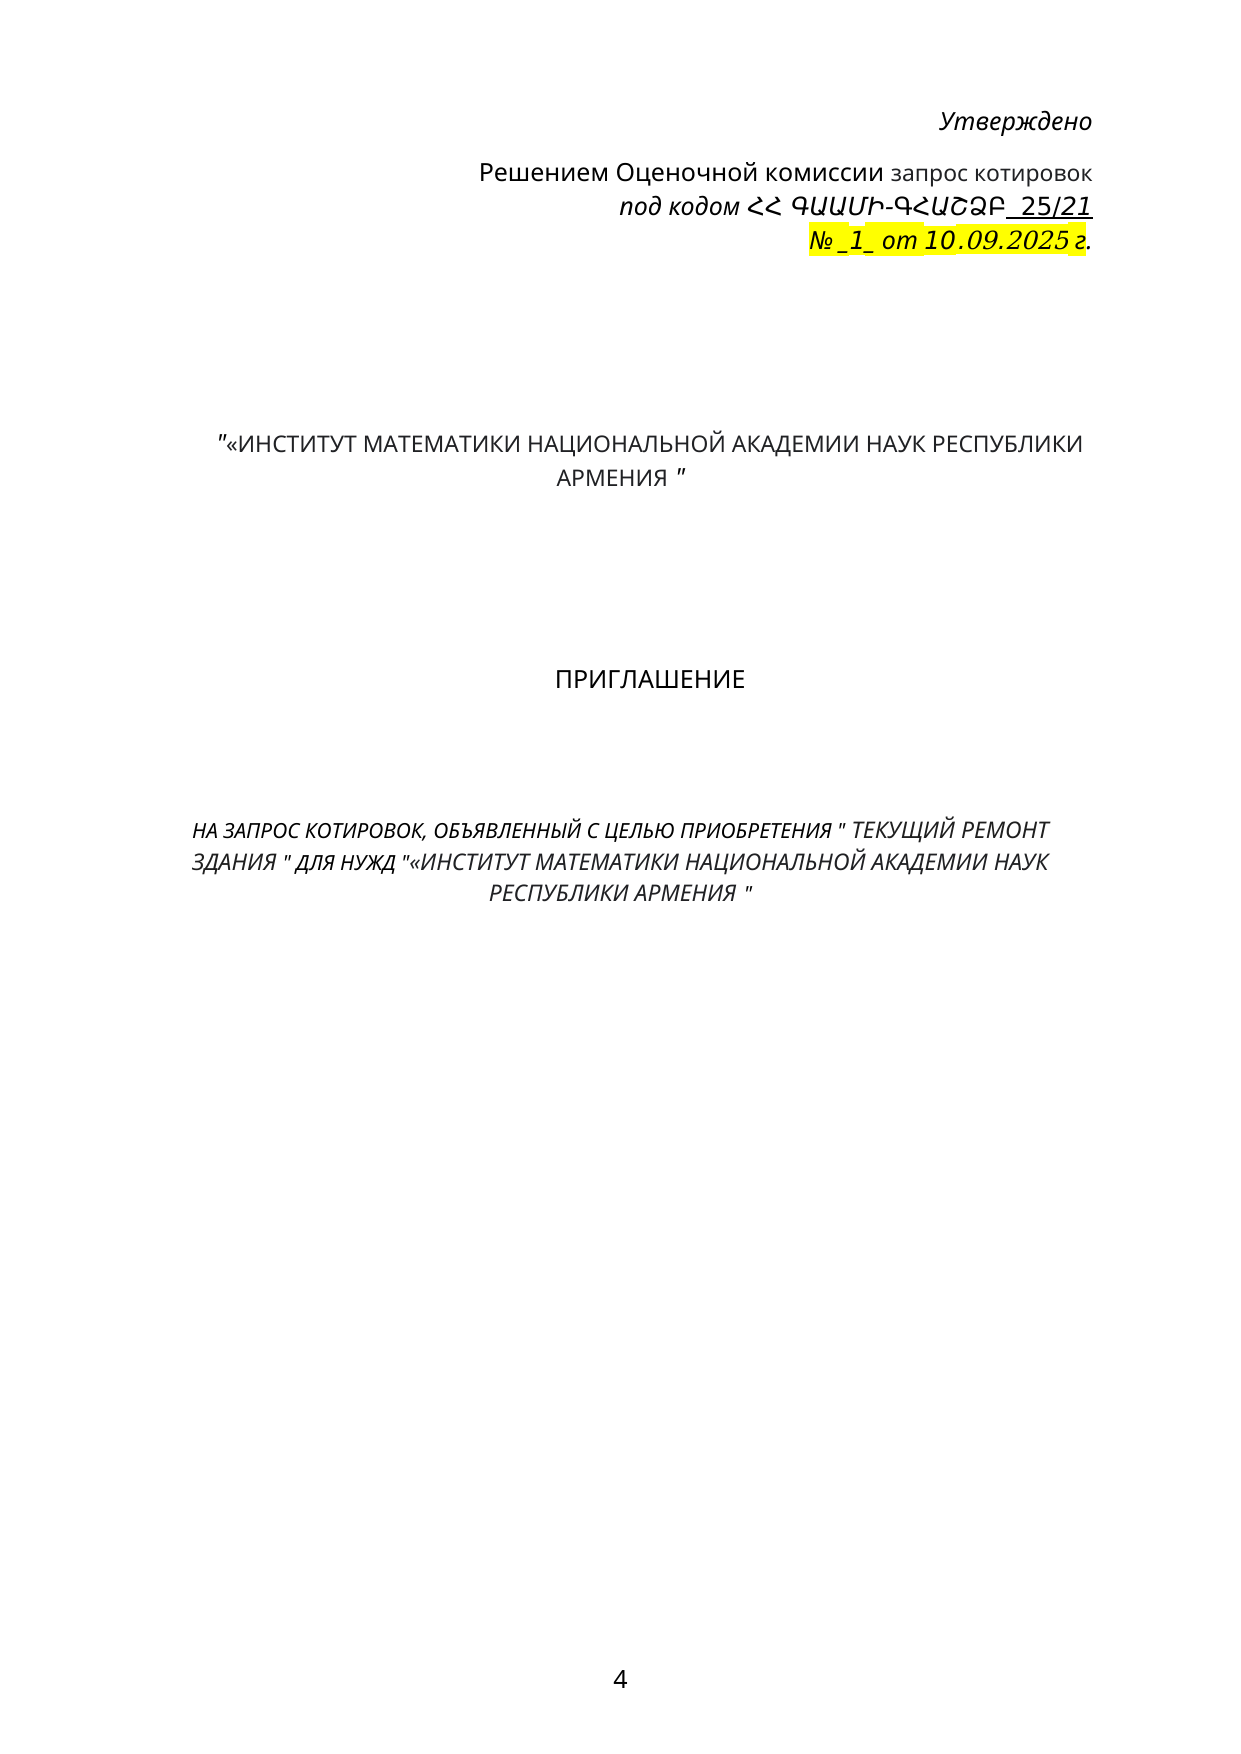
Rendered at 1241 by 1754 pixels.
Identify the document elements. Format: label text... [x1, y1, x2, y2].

text Решением Оценочной комиссии запрос котировок под кодом ՀՀ ԳԱԱՄԻ-ԳՀԱՇՁԲ 25/21 № _1_ от 10․09․2025 г. [148, 154, 1092, 256]
text Утверждено [148, 103, 1092, 137]
text ПРИГЛАШЕНИЕ [148, 662, 1093, 696]
text НА ЗАПРОС КОТИРОВОК, ОБЪЯВЛЕННЫЙ С ЦЕЛЬЮ ПРИОБРЕТЕНИЯ " ТЕКУЩИЙ РЕМОНТ ЗДАНИЯ " ДЛЯ НУЖД "«ИНСТИТУТ МАТЕМАТИКИ НАЦИОНАЛЬНОЙ АКАДЕМИИ НАУК РЕСПУБЛИКИ АРМЕНИЯ " [148, 814, 1092, 908]
text "«ИНСТИТУТ МАТЕМАТИКИ НАЦИОНАЛЬНОЙ АКАДЕМИИ НАУК РЕСПУБЛИКИ АРМЕНИЯ " [148, 425, 1093, 493]
